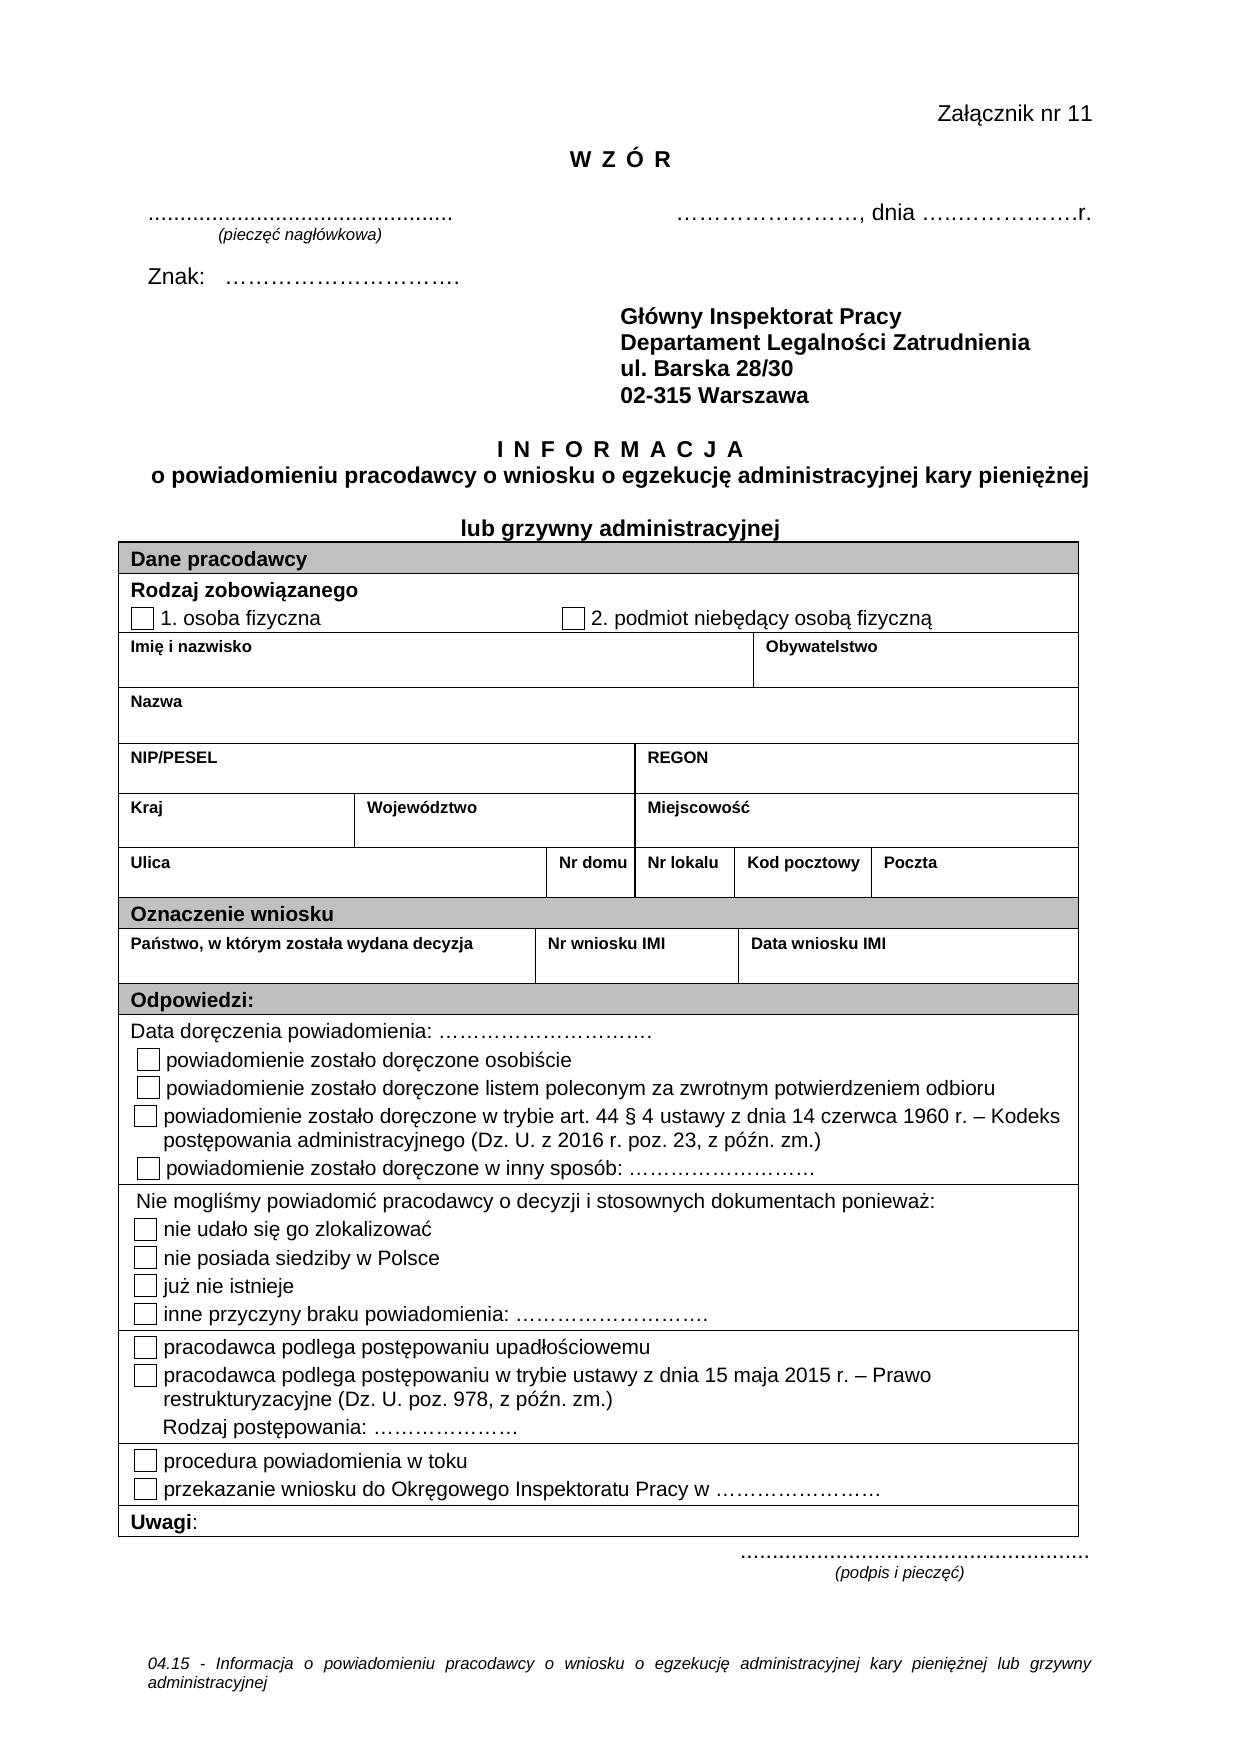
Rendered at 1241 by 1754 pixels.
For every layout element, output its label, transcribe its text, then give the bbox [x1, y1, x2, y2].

text WZÓR [148, 146, 1092, 172]
table_cell Poczta [872, 848, 1078, 897]
table_cell Nie mogliśmy powiadomić pracodawcy o decyzji i stosownych dokumentach ponieważ: nie udało się go zlokalizować nie posiada siedziby w Polsce już nie istnieje inne przyczyny braku powiadomienia: ………………………. [119, 1185, 1078, 1330]
table_cell Oznaczenie wniosku [119, 898, 1078, 928]
table_cell REGON [636, 744, 1078, 793]
table_cell Data wniosku IMI [739, 929, 1078, 983]
table_cell Państwo, w którym została wydana decyzja [119, 929, 535, 983]
table_cell Rodzaj zobowiązanego 1. osoba fizyczna 2. podmiot niebędący osobą fizyczną [119, 574, 1078, 632]
text Departament Legalności Zatrudnienia [148, 329, 1092, 355]
table_cell procedura powiadomienia w toku przekazanie wniosku do Okręgowego Inspektoratu Pracy w …………………… [119, 1444, 1078, 1505]
table_cell Obywatelstwo [754, 633, 1078, 687]
table_cell Kod pocztowy [735, 848, 871, 897]
table_cell Województwo [355, 794, 634, 847]
table_cell Kraj [119, 794, 354, 847]
text o powiadomieniu pracodawcy o wniosku o egzekucję administracyjnej kary pieniężnej lub grzywny administracyjnej [148, 462, 1092, 541]
table_cell Miejscowość [636, 794, 1078, 847]
table_cell Nr domu [547, 848, 634, 897]
table_cell Uwagi: [119, 1506, 1078, 1536]
table_header Dane pracodawcy [119, 543, 1078, 573]
text Załącznik nr 11 [148, 100, 1092, 127]
text ....................................................... [738, 1537, 1092, 1563]
table_cell Nr lokalu [636, 848, 734, 897]
table_cell Odpowiedzi: [119, 984, 1078, 1014]
text (pieczęć nagłówkowa) [148, 225, 1092, 244]
table_cell pracodawca podlega postępowaniu upadłościowemu pracodawca podlega postępowaniu w trybie ustawy z dnia 15 maja 2015 r. – Prawo restrukturyzacyjne (Dz. U. poz. 978, z późn. zm.) Rodzaj postępowania: ………………… [119, 1331, 1078, 1443]
text INFORMACJA [148, 436, 1092, 462]
text ................................................ ……………………, dnia …..…………….r. [148, 198, 1092, 225]
text Główny Inspektorat Pracy [148, 303, 1092, 329]
text (podpis i pieczęć) [738, 1563, 1092, 1582]
table_cell NIP/PESEL [119, 744, 634, 793]
text ul. Barska 28/30 [148, 355, 1092, 382]
table_cell Ulica [119, 848, 546, 897]
table_cell Data doręczenia powiadomienia: …………………………. powiadomienie zostało doręczone osobiście powiadomienie zostało doręczone listem poleconym za zwrotnym potwierdzeniem odbioru powiadomienie zostało doręczone w trybie art. 44 § 4 ustawy z dnia 14 czerwca 1960 r. – Kodeks postępowania administracyjnego (Dz. U. z 2016 r. poz. 23, z późn. zm.) powiadomienie zostało doręczone w inny sposób: ……………………… [119, 1015, 1078, 1184]
table_cell Nazwa [119, 688, 1078, 743]
text Znak: …………………………. [148, 263, 1092, 289]
table_cell Nr wniosku IMI [536, 929, 738, 983]
text 02-315 Warszawa [148, 382, 1092, 408]
table_cell Imię i nazwisko [119, 633, 753, 687]
